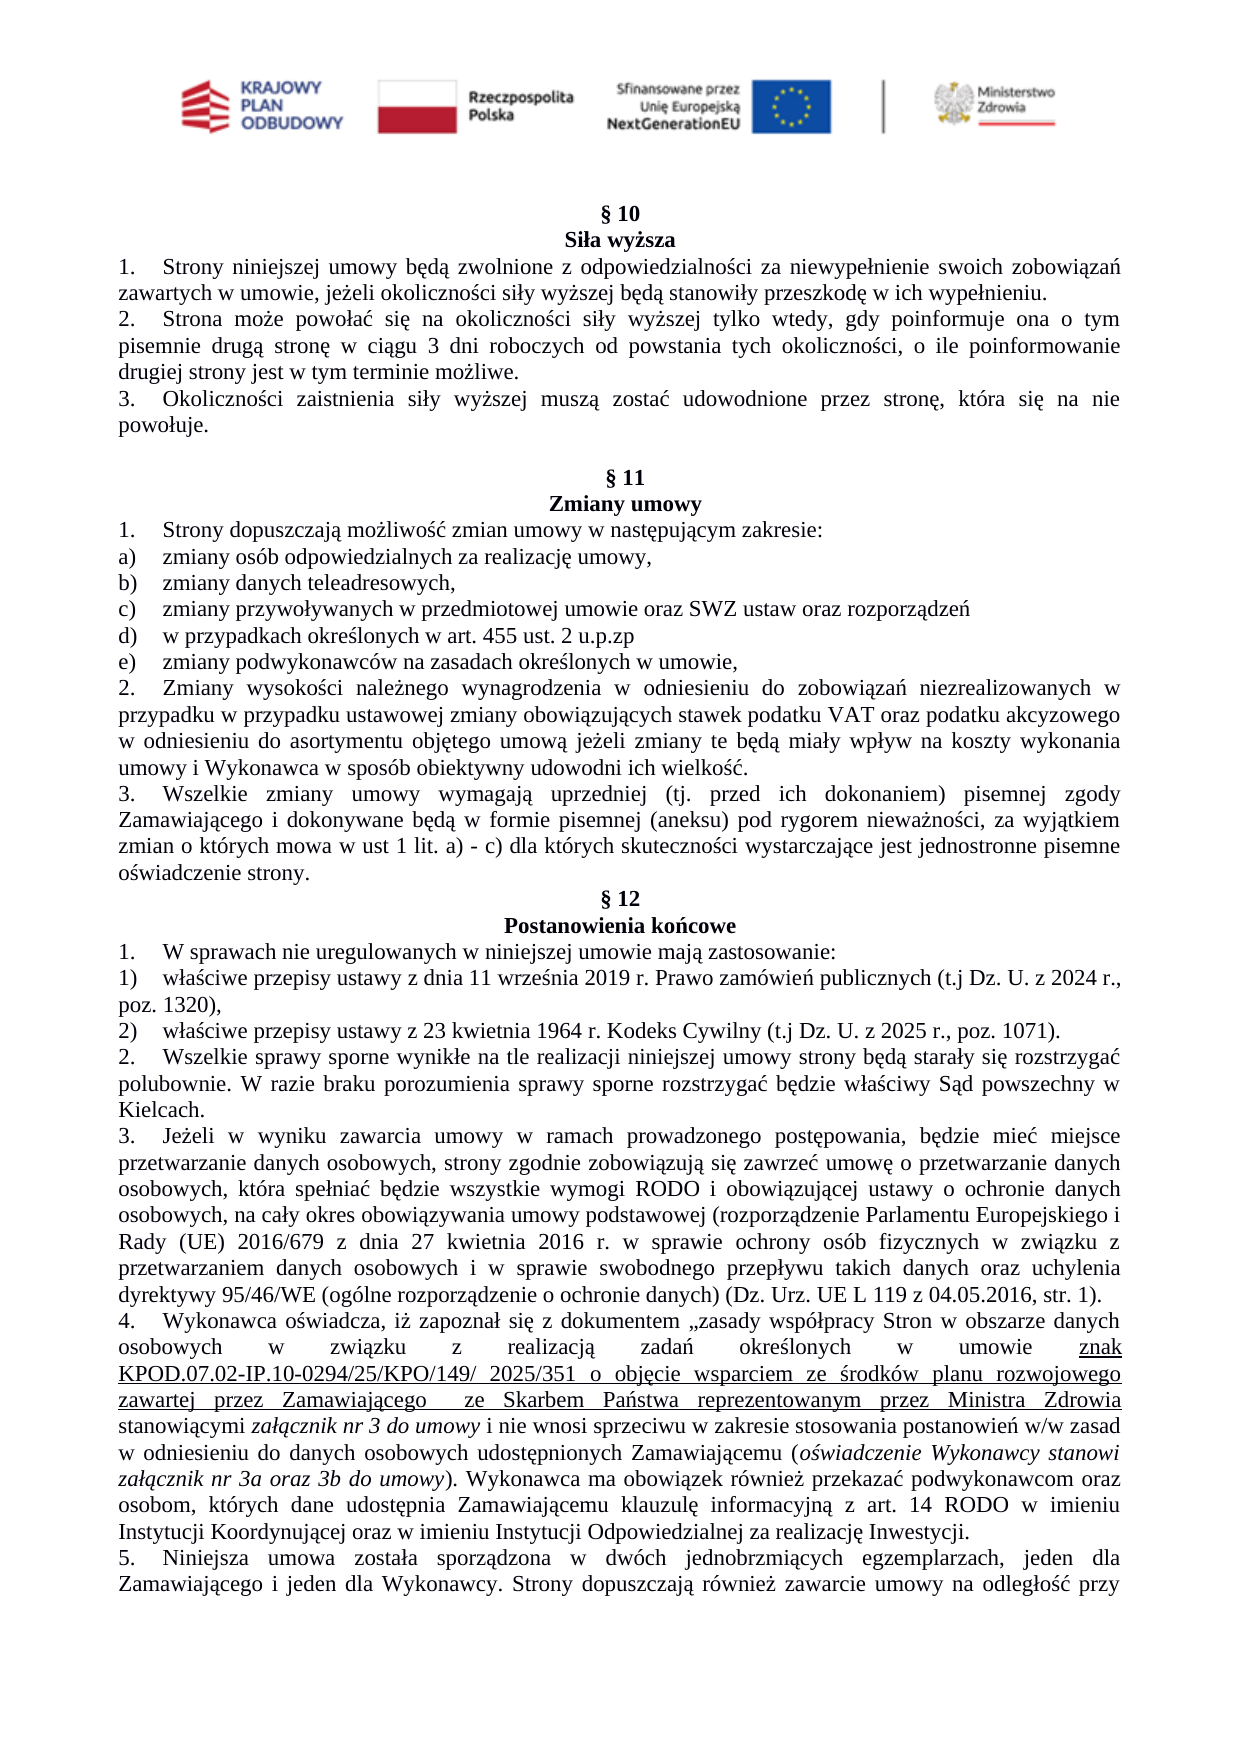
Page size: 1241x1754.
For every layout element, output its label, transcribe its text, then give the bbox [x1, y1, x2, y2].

list w przypadkach określonych w art. 455 ust. 2 u.p.zp [118, 622, 1122, 648]
list właściwe przepisy ustawy z dnia 11 września 2019 r. Prawo zamówień publicznych (t.j Dz. U. z 2024 r., poz. 1320), [118, 964, 1122, 1017]
text § 12 [118, 885, 1122, 912]
text Postanowienia końcowe [118, 912, 1122, 938]
list Wszelkie sprawy sporne wynikłe na tle realizacji niniejszej umowy strony będą starały się rozstrzygać polubownie. W razie braku porozumienia sprawy sporne rozstrzygać będzie właściwy Sąd powszechny w Kielcach. [118, 1043, 1122, 1122]
list Wykonawca oświadcza, iż zapoznał się z dokumentem „zasady współpracy Stron w obszarze danych osobowych w związku z realizacją zadań określonych w umowie znak KPOD.07.02-IP.10-0294/25/KPO/149/ 2025/351 o objęcie wsparciem ze środków planu rozwojowego zawartej przez Zamawiającego ze Skarbem Państwa reprezentowanym przez Ministra Zdrowia stanowiącymi załącznik nr 3 do umowy i nie wnosi sprzeciwu w zakresie stosowania postanowień w/w zasad w odniesieniu do danych osobowych udostępnionych Zamawiającemu (oświadczenie Wykonawcy stanowi załącznik nr 3a oraz 3b do umowy). Wykonawca ma obowiązek również przekazać podwykonawcom oraz osobom, których dane udostępnia Zamawiającemu klauzulę informacyjną z art. 14 RODO w imieniu Instytucji Koordynującej oraz w imieniu Instytucji Odpowiedzialnej za realizację Inwestycji. [118, 1410, 1122, 1544]
text § 10 [118, 200, 1122, 226]
text Zmiany umowy [118, 490, 1132, 516]
list Wszelkie zmiany umowy wymagają uprzedniej (tj. przed ich dokonaniem) pisemnej zgody Zamawiającego i dokonywane będą w formie pisemnej (aneksu) pod rygorem nieważności, za wyjątkiem zmian o których mowa w ust 1 lit. a) - c) dla których skuteczności wystarczające jest jednostronne pisemne oświadczenie strony. [118, 780, 1122, 885]
list zmiany danych teleadresowych, [118, 569, 1122, 595]
list Wykonawca oświadcza, iż zapoznał się z dokumentem „zasady współpracy Stron w obszarze danych osobowych w związku z realizacją zadań określonych w umowie znak KPOD.07.02-IP.10-0294/25/KPO/149/ 2025/351 o objęcie wsparciem ze środków planu rozwojowego zawartej przez Zamawiającego ze Skarbem Państwa reprezentowanym przez Ministra Zdrowia stanowiącymi załącznik nr 3 do umowy i nie wnosi sprzeciwu w zakresie stosowania postanowień w/w zasad w odniesieniu do danych osobowych udostępnionych Zamawiającemu (oświadczenie Wykonawcy stanowi załącznik nr 3a oraz 3b do umowy). Wykonawca ma obowiązek również przekazać podwykonawcom oraz osobom, których dane udostępnia Zamawiającemu klauzulę informacyjną z art. 14 RODO w imieniu Instytucji Koordynującej oraz w imieniu Instytucji Odpowiedzialnej za realizację Inwestycji. [118, 1307, 1122, 1383]
list Zmiany wysokości należnego wynagrodzenia w odniesieniu do zobowiązań niezrealizowanych w przypadku w przypadku ustawowej zmiany obowiązujących stawek podatku VAT oraz podatku akcyzowego w odniesieniu do asortymentu objętego umową jeżeli zmiany te będą miały wpływ na koszty wykonania umowy i Wykonawca w sposób obiektywny udowodni ich wielkość. [118, 674, 1122, 780]
list zmiany podwykonawców na zasadach określonych w umowie, [118, 648, 1122, 674]
text Siła wyższa [118, 226, 1122, 253]
list zmiany przywoływanych w przedmiotowej umowie oraz SWZ ustaw oraz rozporządzeń [118, 595, 1122, 622]
list W sprawach nie uregulowanych w niniejszej umowie mają zastosowanie: [118, 938, 1122, 964]
list zmiany osób odpowiedzialnych za realizację umowy, [118, 543, 1122, 569]
list Strona może powołać się na okoliczności siły wyższej tylko wtedy, gdy poinformuje ona o tym pisemnie drugą stronę w ciągu 3 dni roboczych od powstania tych okoliczności, o ile poinformowanie drugiej strony jest w tym terminie możliwe. [118, 306, 1122, 384]
list Strony niniejszej umowy będą zwolnione z odpowiedzialności za niewypełnienie swoich zobowiązań zawartych w umowie, jeżeli okoliczności siły wyższej będą stanowiły przeszkodę w ich wypełnieniu. [118, 253, 1122, 306]
picture [167, 59, 1074, 150]
text § 11 [118, 464, 1132, 490]
list Jeżeli w wyniku zawarcia umowy w ramach prowadzonego postępowania, będzie mieć miejsce przetwarzanie danych osobowych, strony zgodnie zobowiązują się zawrzeć umowę o przetwarzanie danych osobowych, która spełniać będzie wszystkie wymogi RODO i obowiązującej ustawy o ochronie danych osobowych, na cały okres obowiązywania umowy podstawowej (rozporządzenie Parlamentu Europejskiego i Rady (UE) 2016/679 z dnia 27 kwietnia 2016 r. w sprawie ochrony osób fizycznych w związku z przetwarzaniem danych osobowych i w sprawie swobodnego przepływu takich danych oraz uchylenia dyrektywy 95/46/WE (ogólne rozporządzenie o ochronie danych) (Dz. Urz. UE L 119 z 04.05.2016, str. 1). [118, 1122, 1122, 1307]
list Okoliczności zaistnienia siły wyższej muszą zostać udowodnione przez stronę, która się na nie powołuje. [118, 384, 1122, 437]
list właściwe przepisy ustawy z 23 kwietnia 1964 r. Kodeks Cywilny (t.j Dz. U. z 2025 r., poz. 1071). [118, 1017, 1122, 1043]
list Strony dopuszczają możliwość zmian umowy w następującym zakresie: [118, 516, 1122, 543]
